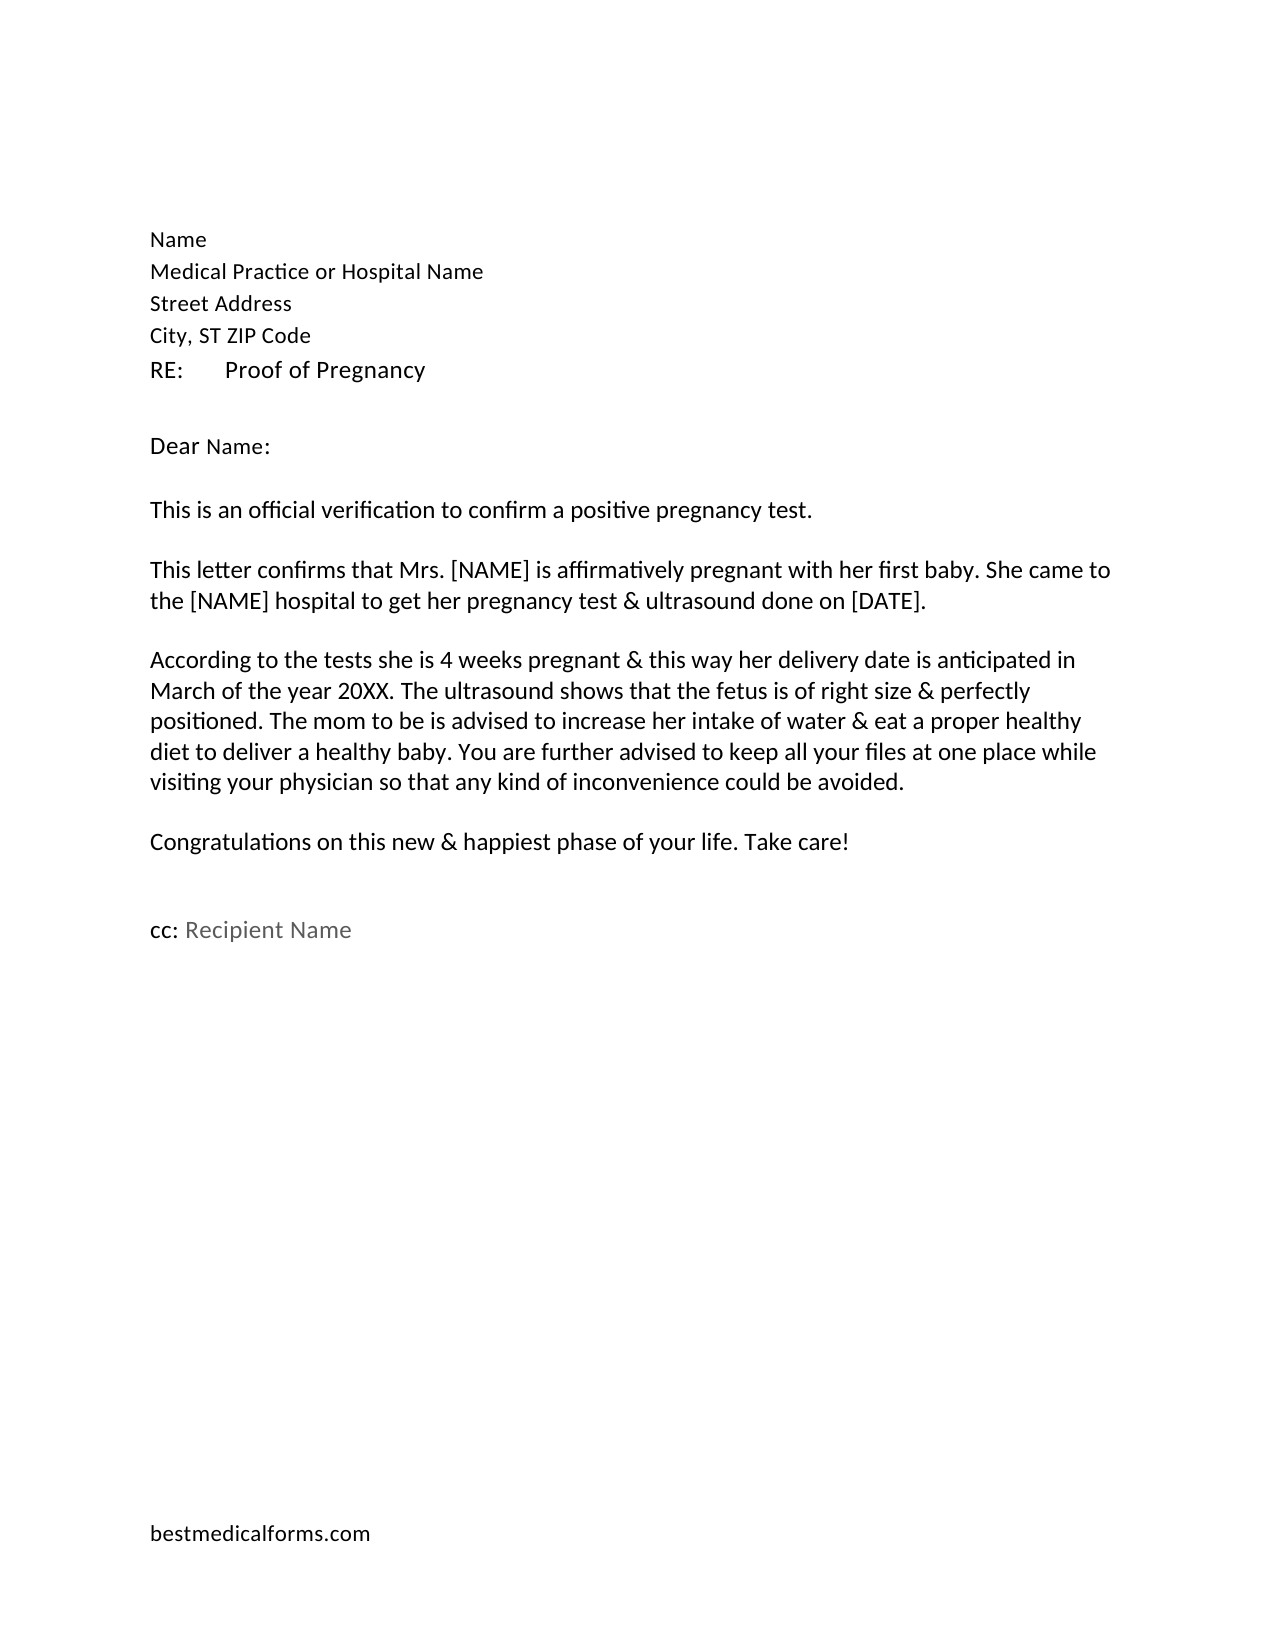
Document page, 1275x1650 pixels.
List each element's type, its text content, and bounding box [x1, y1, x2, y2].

text This is an official verification to confirm a positive pregnancy test. [150, 494, 1125, 525]
text RE: Proof of Pregnancy [150, 354, 1125, 384]
text Congratulations on this new & happiest phase of your life. Take care! [150, 826, 1125, 857]
text cc: [150, 914, 1125, 944]
text Dear : [150, 430, 1125, 461]
text According to the tests she is 4 weeks pregnant & this way her delivery date is anticipated in March of the year 20XX. The ultrasound shows that the fetus is of right size & perfectly positioned. The mom to be is advised to increase her intake of water & eat a proper healthy diet to deliver a healthy baby. You are further advised to keep all your files at one place while visiting your physician so that any kind of inconvenience could be avoided. [150, 644, 1125, 797]
text This letter confirms that Mrs. [NAME] is affirmatively pregnant with her first baby. She came to the [NAME] hospital to get her pregnancy test & ultrasound done on [DATE]. [150, 554, 1125, 615]
